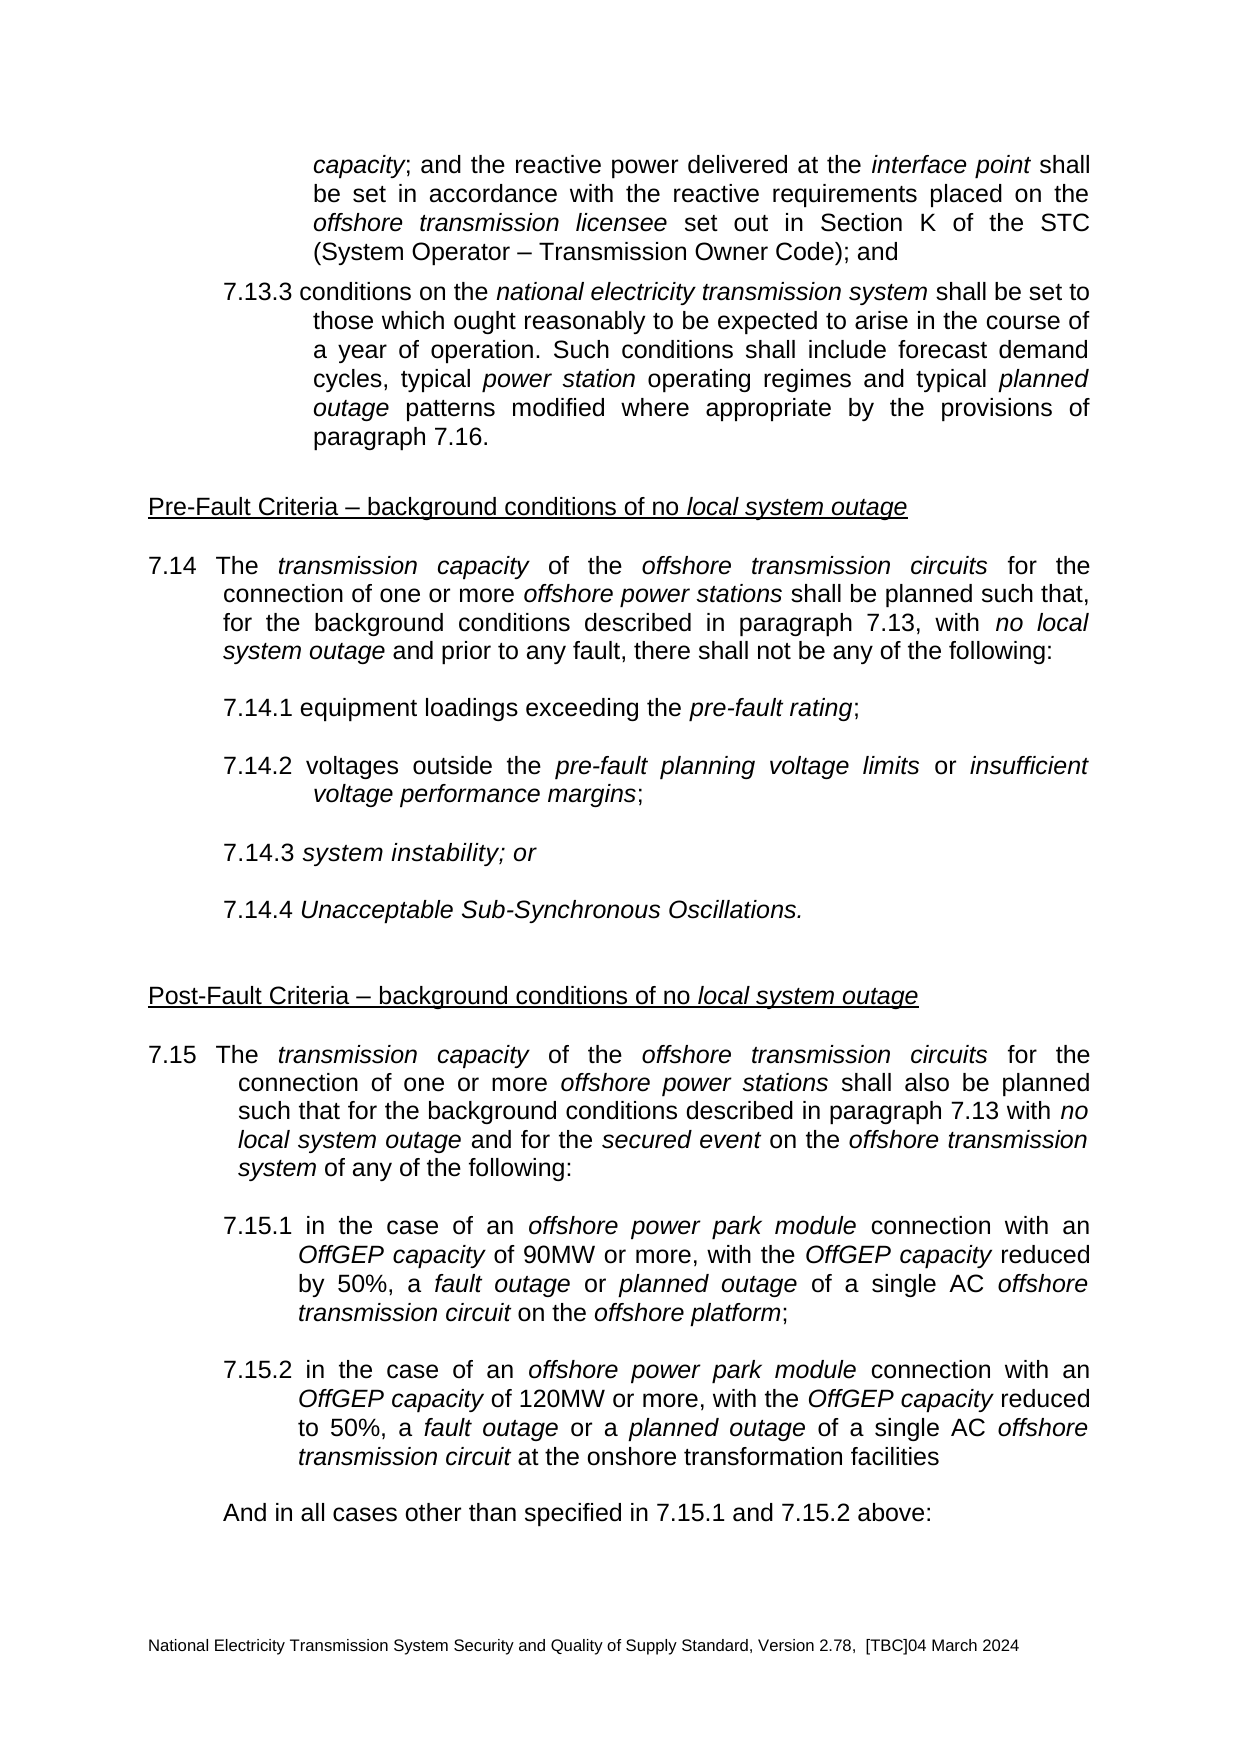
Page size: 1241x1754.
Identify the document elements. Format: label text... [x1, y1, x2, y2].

text Post-Fault Criteria – background conditions of no local system outage [148, 981, 1098, 1011]
text 7.14.1 equipment loadings exceeding the pre-fault rating; [223, 694, 1098, 722]
text 7.14.4 Unacceptable Sub-Synchronous Oscillations. [223, 896, 1098, 924]
text 7.14 The transmission capacity of the offshore transmission circuits for the connection of one or more offshore power stations shall be planned such that, for the background conditions described in paragraph 7.13, with no local system outage and prior to any fault, there shall not be any of the following: [148, 552, 1091, 665]
text 7.15.1 in the case of an offshore power park module connection with an OffGEP capacity of 90MW or more, with the OffGEP capacity reduced by 50%, a fault outage or planned outage of a single AC offshore transmission circuit on the offshore platform; [223, 1212, 1091, 1327]
text And in all cases other than specified in 7.15.1 and 7.15.2 above: [223, 1499, 1098, 1527]
text capacity; and the reactive power delivered at the interface point shall be set in accordance with the reactive requirements placed on the offshore transmission licensee set out in Section K of the STC (System Operator – Transmission Owner Code); and [313, 151, 1091, 266]
text 7.15 The transmission capacity of the offshore transmission circuits for the connection of one or more offshore power stations shall also be planned such that for the background conditions described in paragraph 7.13 with no local system outage and for the secured event on the offshore transmission system of any of the following: [148, 1040, 1091, 1182]
text 7.13.3 conditions on the national electricity transmission system shall be set to those which ought reasonably to be expected to arise in the course of a year of operation. Such conditions shall include forecast demand cycles, typical power station operating regimes and typical planned outage patterns modified where appropriate by the provisions of paragraph 7.16. [223, 277, 1091, 451]
text Pre-Fault Criteria – background conditions of no local system outage [148, 492, 1098, 522]
text 7.14.2 voltages outside the pre-fault planning voltage limits or insufficient voltage performance margins; [223, 752, 1091, 808]
text 7.15.2 in the case of an offshore power park module connection with an OffGEP capacity of 120MW or more, with the OffGEP capacity reduced to 50%, a fault outage or a planned outage of a single AC offshore transmission circuit at the onshore transformation facilities [223, 1355, 1091, 1471]
text 7.14.3 system instability; or [223, 839, 1098, 867]
